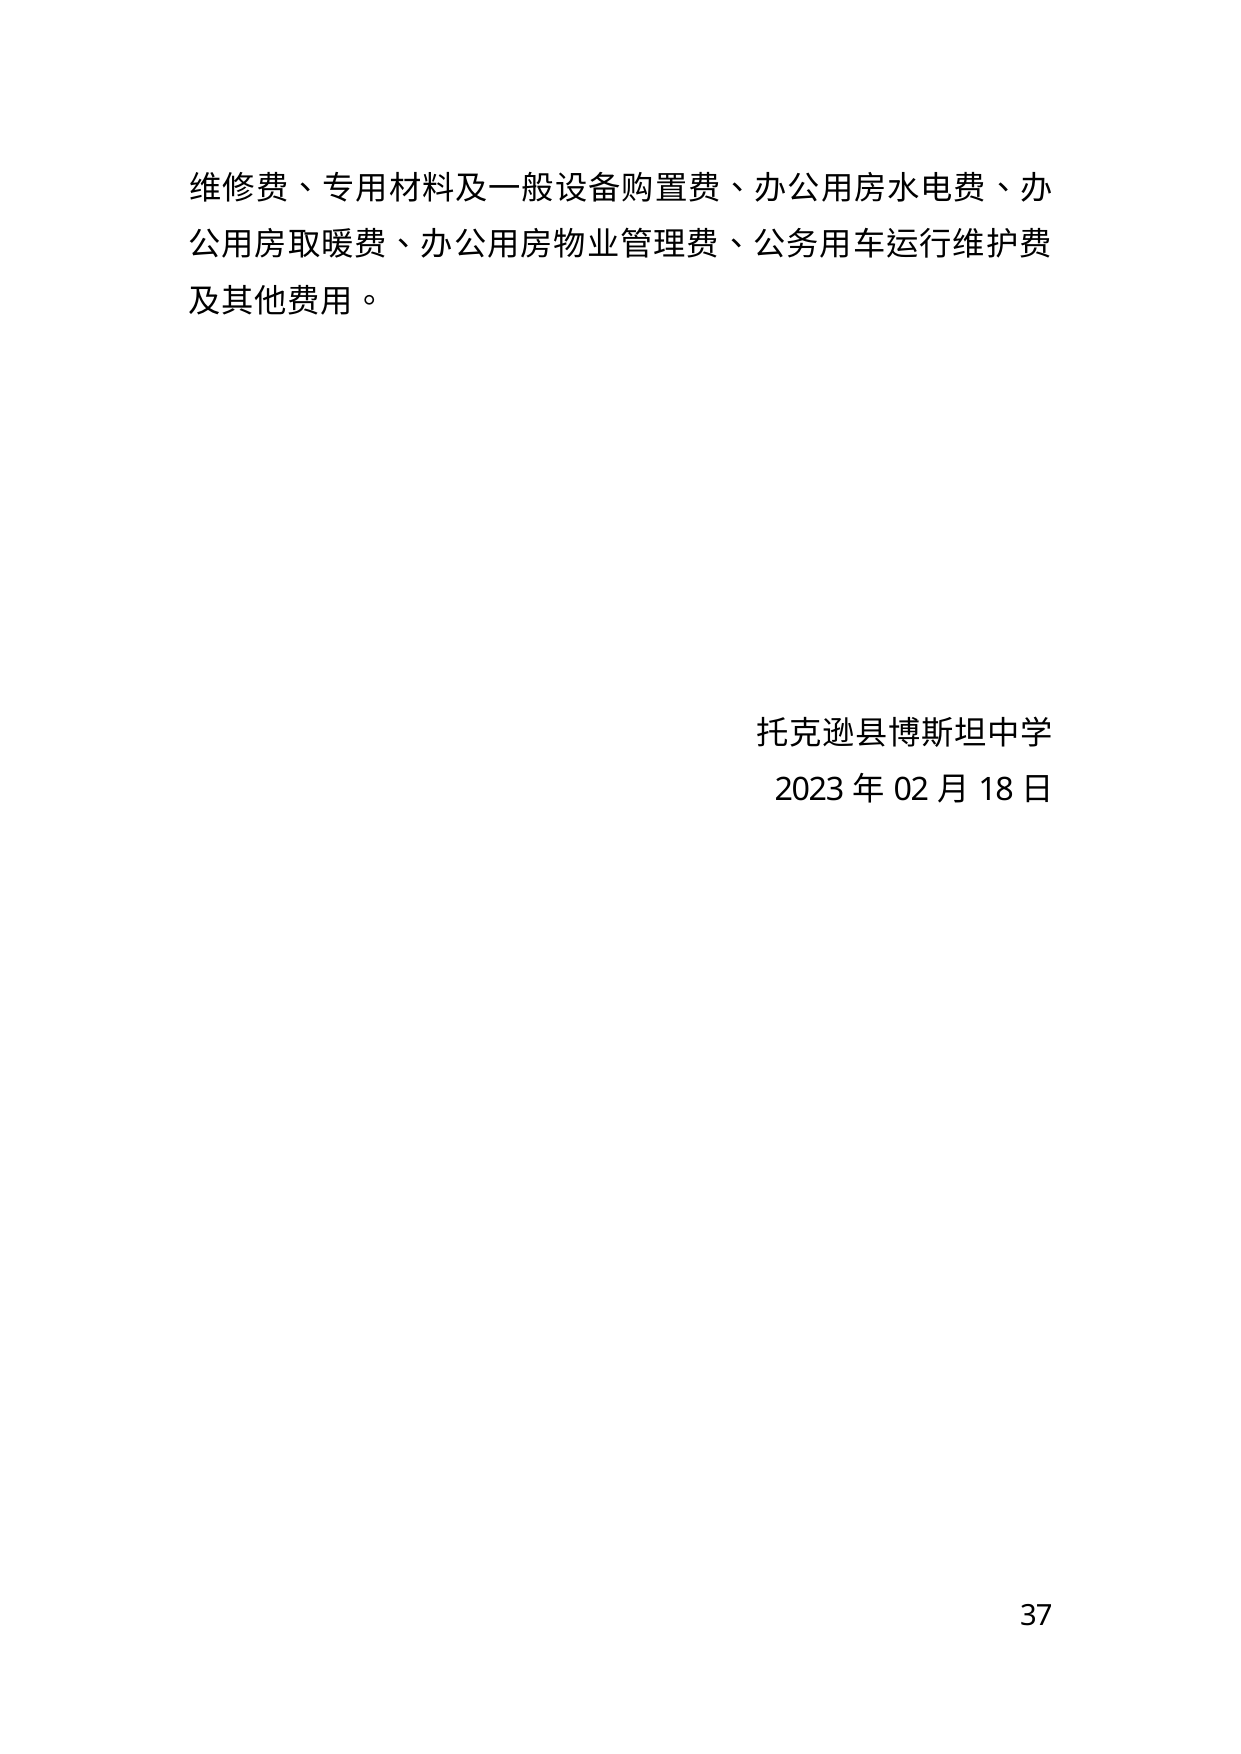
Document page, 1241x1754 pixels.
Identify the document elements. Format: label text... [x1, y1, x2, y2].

text 托克逊县博斯坦中学 [186, 712, 1053, 752]
text 维修费、专用材料及一般设备购置费、办公用房水电费、办 公用房取暖费、办公用房物业管理费、公务用车运行维护费 及其他费用。 [188, 165, 1053, 322]
text 2023 年 02 月 18 日 [186, 768, 1054, 808]
